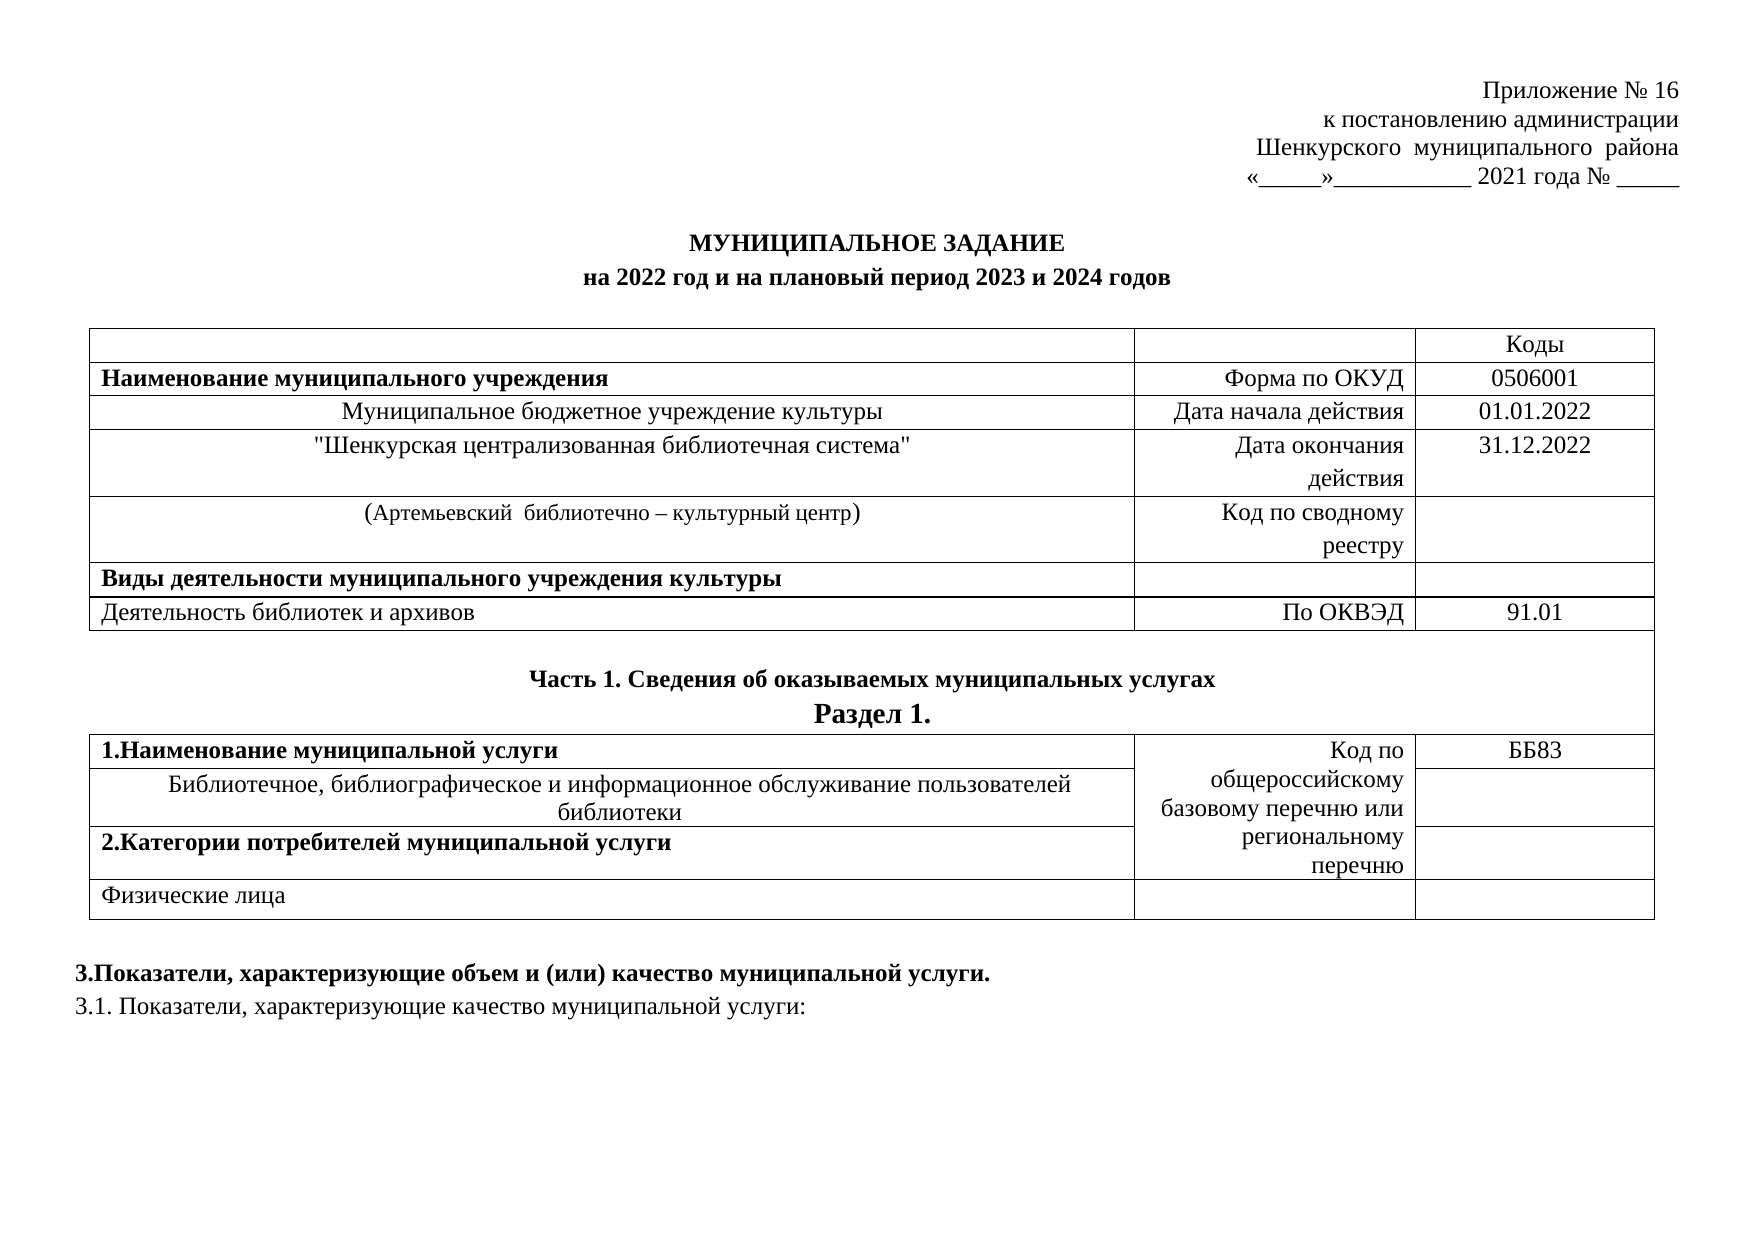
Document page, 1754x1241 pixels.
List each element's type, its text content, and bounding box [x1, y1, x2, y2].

table_cell По ОКВЭД [1135, 598, 1415, 630]
text МУНИЦИПАЛЬНОЕ ЗАДАНИЕ [75, 228, 1679, 257]
table_cell Деятельность библиотек и архивов [90, 598, 1134, 630]
title Шенкурского муниципального района [75, 132, 1679, 161]
table_cell ББ83 [1416, 735, 1654, 768]
text 3.Показатели, характеризующие объем и (или) качество муниципальной услуги. [75, 958, 1679, 987]
table_cell [1135, 880, 1415, 918]
table_cell Код по сводному реестру [1135, 497, 1415, 562]
table_header Коды [1416, 329, 1654, 362]
table_cell 31.12.2022 [1416, 430, 1654, 496]
table_cell Дата окончания действия [1135, 430, 1415, 496]
table_cell Форма по ОКУД [1135, 363, 1415, 395]
table_cell [1416, 880, 1654, 918]
table_cell Часть 1. Сведения об оказываемых муниципальных услугах [90, 631, 1654, 697]
title «_____»___________ 2021 года № _____ [75, 161, 1679, 190]
table_cell Библиотечное, библиографическое и информационное обслуживание пользователей библиотеки [90, 769, 1134, 826]
table_cell 2.Категории потребителей муниципальной услуги [90, 827, 1134, 879]
table_cell [1416, 497, 1654, 562]
table_cell Код по общероссийскому базовому перечню или региональному перечню [1135, 735, 1415, 879]
table_cell Наименование муниципального учреждения [90, 363, 1134, 395]
table_cell (Артемьевский библиотечно – культурный центр) [90, 497, 1134, 562]
title Приложение № 16 [75, 75, 1679, 104]
table_cell 1.Наименование муниципальной услуги [90, 735, 1134, 768]
table_cell [1416, 769, 1654, 826]
table_cell Дата начала действия [1135, 396, 1415, 429]
table_cell 91.01 [1416, 598, 1654, 630]
title к постановлению администрации [75, 104, 1679, 132]
table_cell Муниципальное бюджетное учреждение культуры [90, 396, 1134, 429]
table_cell [1416, 563, 1654, 596]
table_cell [1135, 563, 1415, 596]
table_cell "Шенкурская централизованная библиотечная система" [90, 430, 1134, 496]
table_header [1135, 329, 1415, 362]
table_cell Физические лица [90, 880, 1134, 918]
text 3.1. Показатели, характеризующие качество муниципальной услуги: [75, 991, 1679, 1020]
table_cell 0506001 [1416, 363, 1654, 395]
table_cell Виды деятельности муниципального учреждения культуры [90, 563, 1134, 596]
table_cell 01.01.2022 [1416, 396, 1654, 429]
table_header [90, 329, 1134, 362]
text на 2022 год и на плановый период 2023 и 2024 годов [75, 262, 1679, 290]
table_cell Раздел 1. [90, 697, 1654, 734]
table_cell [1416, 827, 1654, 879]
